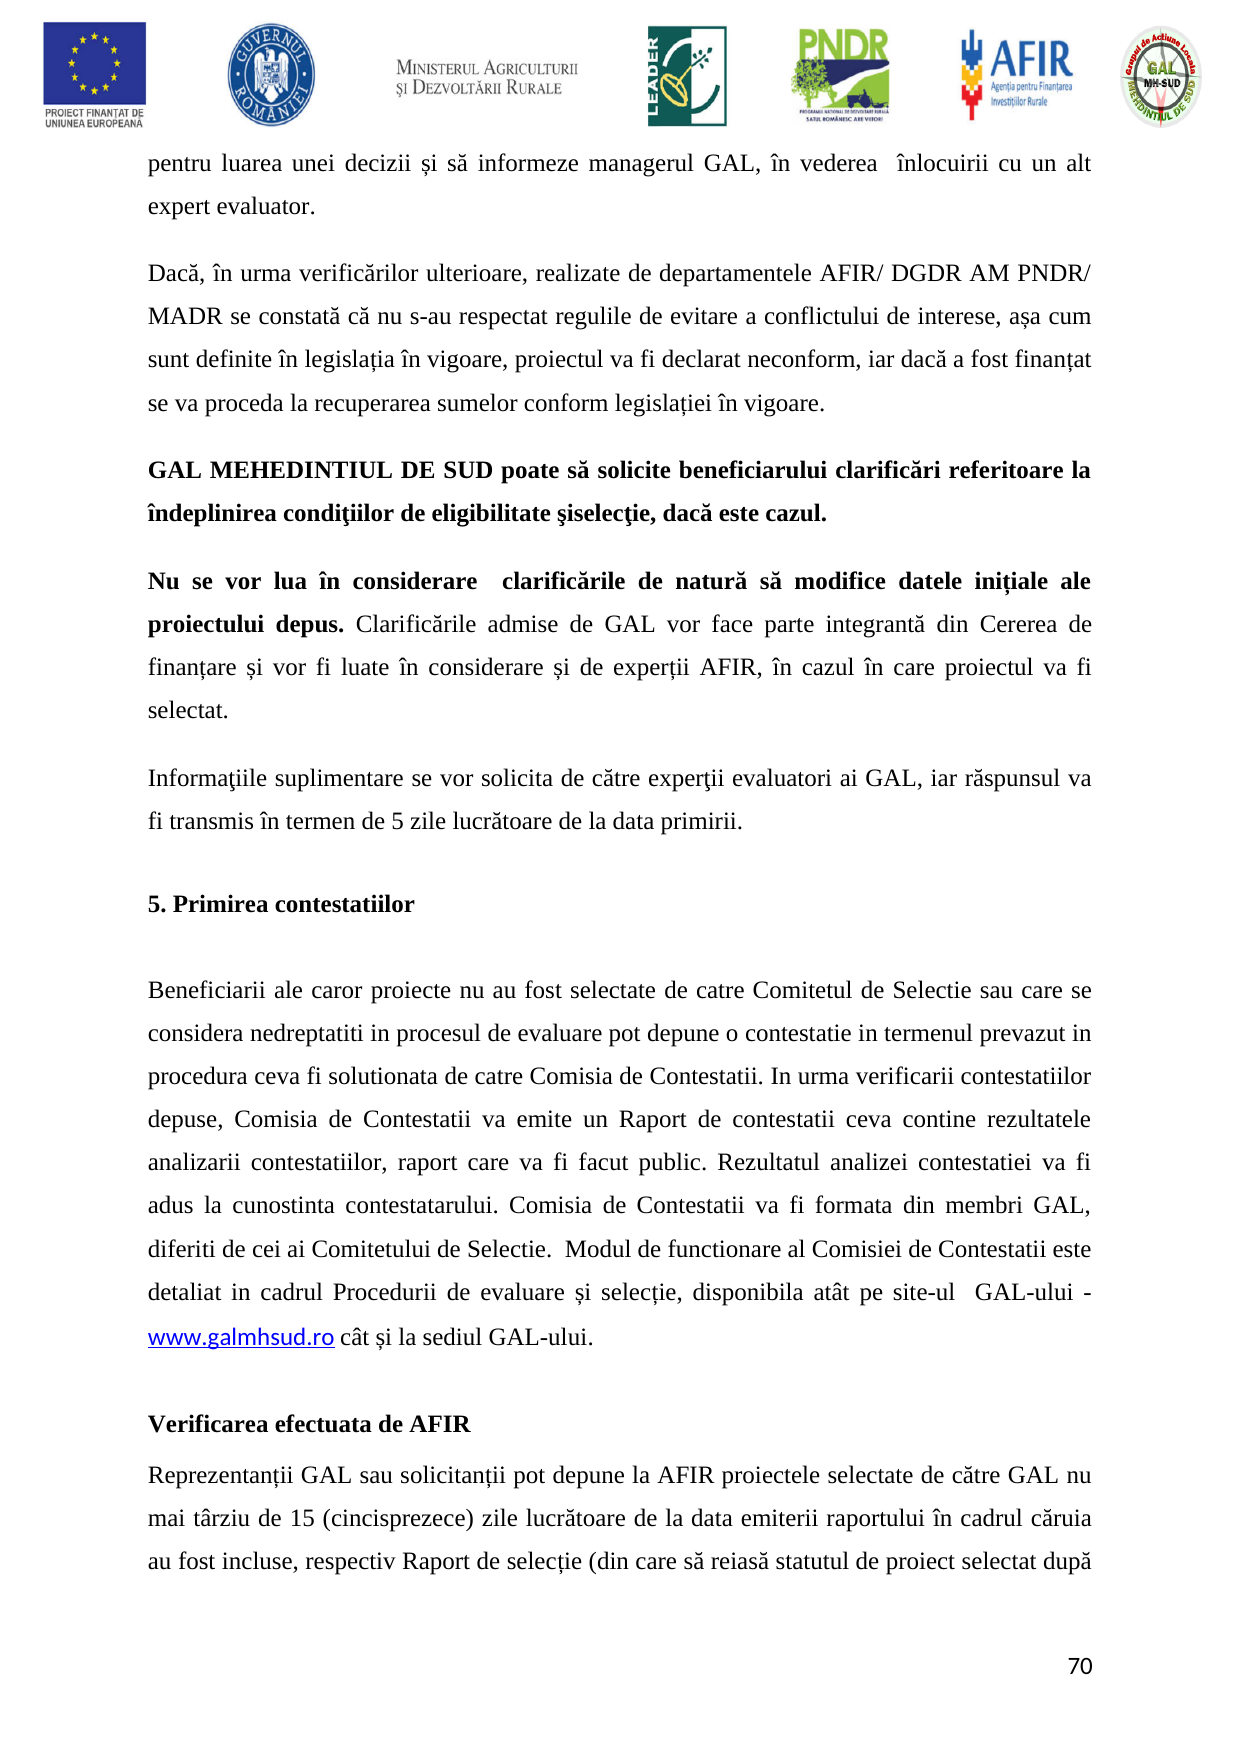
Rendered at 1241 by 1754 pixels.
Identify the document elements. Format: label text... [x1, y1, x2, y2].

text Verificarea efectuata de AFIR [148, 1409, 1093, 1438]
text Beneficiarii ale caror proiecte nu au fost selectate de catre Comitetul de Selectie sau care se considera nedreptatiti in procesul de evaluare pot depune o contestatie in termenul prevazut in procedura ceva fi solutionata de catre Comisia de Contestatii. In urma verificarii contestatiilor depuse, Comisia de Contestatii va emite un Raport de contestatii ceva contine rezultatele analizarii contestatiilor, raport care va fi facut public. Rezultatul analizei contestatiei va fi adus la cunostinta contestatarului. Comisia de Contestatii va fi formata din membri GAL, diferiti de cei ai Comitetului de Selectie. Modul de functionare al Comisiei de Contestatii este detaliat in cadrul Procedurii de evaluare și selecție, disponibila atât pe site-ul GAL-ului - www.galmhsud.ro cât și la sediul GAL-ului. [148, 975, 1093, 1351]
text GAL MEHEDINTIUL DE SUD poate să solicite beneficiarului clarificări referitoare la îndeplinirea condiţiilor de eligibilitate şiselecţie, dacă este cazul. [148, 455, 1093, 527]
picture [14, 14, 1223, 127]
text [148, 1460, 1093, 1575]
text Dacă, în urma verificărilor ulterioare, realizate de departamentele AFIR/ DGDR AM PNDR/ MADR se constată că nu s-au respectat regulile de evitare a conflictului de interese, așa cum sunt definite în legislația în vigoare, proiectul va fi declarat neconform, iar dacă a fost finanțat se va proceda la recuperarea sumelor conform legislației în vigoare. [148, 258, 1093, 416]
text Nu se vor lua în considerare clarificările de natură să modifice datele inițiale ale proiectului depus. Clarificările admise de GAL vor face parte integrantă din Cererea de finanțare și vor fi luate în considerare și de experții AFIR, în cazul în care proiectul va fi selectat. [148, 566, 1093, 724]
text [148, 148, 1093, 219]
text Informaţiile suplimentare se vor solicita de către experţii evaluatori ai GAL, iar răspunsul va fi transmis în termen de 5 zile lucrătoare de la data primirii. [148, 763, 1093, 835]
text 5. Primirea contestatiilor [148, 884, 1093, 920]
